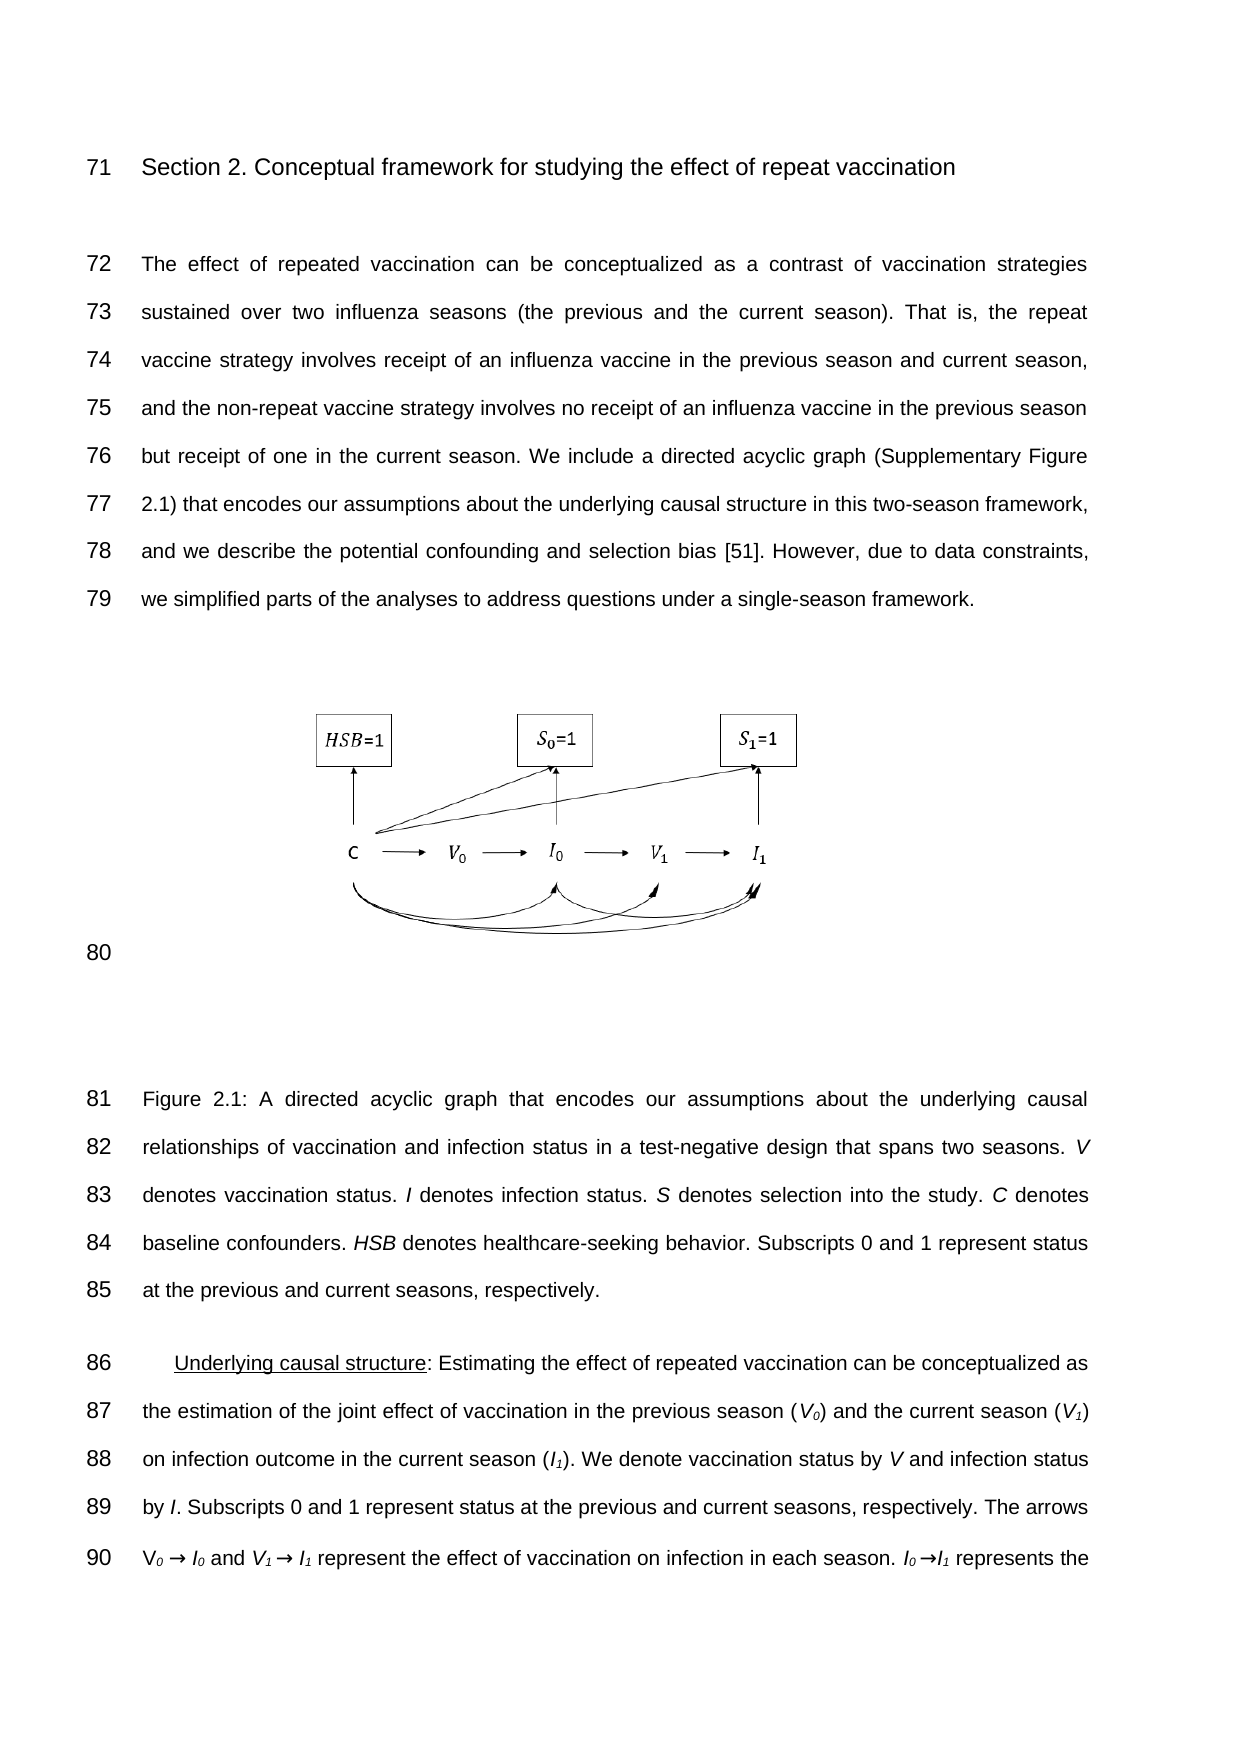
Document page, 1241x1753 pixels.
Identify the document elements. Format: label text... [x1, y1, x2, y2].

picture [271, 678, 857, 961]
text The effect of repeated vaccination can be conceptualized as a contrast of vaccination strategies sustained over two influenza seasons (the previous and the current season). That is, the repeat vaccine strategy involves receipt of an influenza vaccine in the previous season and current season, and the non-repeat vaccine strategy involves no receipt of an influenza vaccine in the previous season but receipt of one in the current season. We include a directed acyclic graph (Supplementary Figure 2.1) that encodes our assumptions about the underlying causal structure in this two-season framework, and we describe the potential confounding and selection bias [51]. However, due to data constraints, we simplified parts of the analyses to address questions under a single-season framework. [141, 252, 1089, 611]
text Section 2. Conceptual framework for studying the effect of repeat vaccination [141, 153, 1089, 181]
text Figure 2.1: A directed acyclic graph that encodes our assumptions about the underlying causal relationships of vaccination and infection status in a test-negative design that spans two seasons. V denotes vaccination status. I denotes infection status. S denotes selection into the study. C denotes baseline confounders. HSB denotes healthcare-seeking behavior. Subscripts 0 and 1 represent status at the previous and current seasons, respectively. [142, 1087, 1089, 1302]
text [142, 1351, 1089, 1571]
